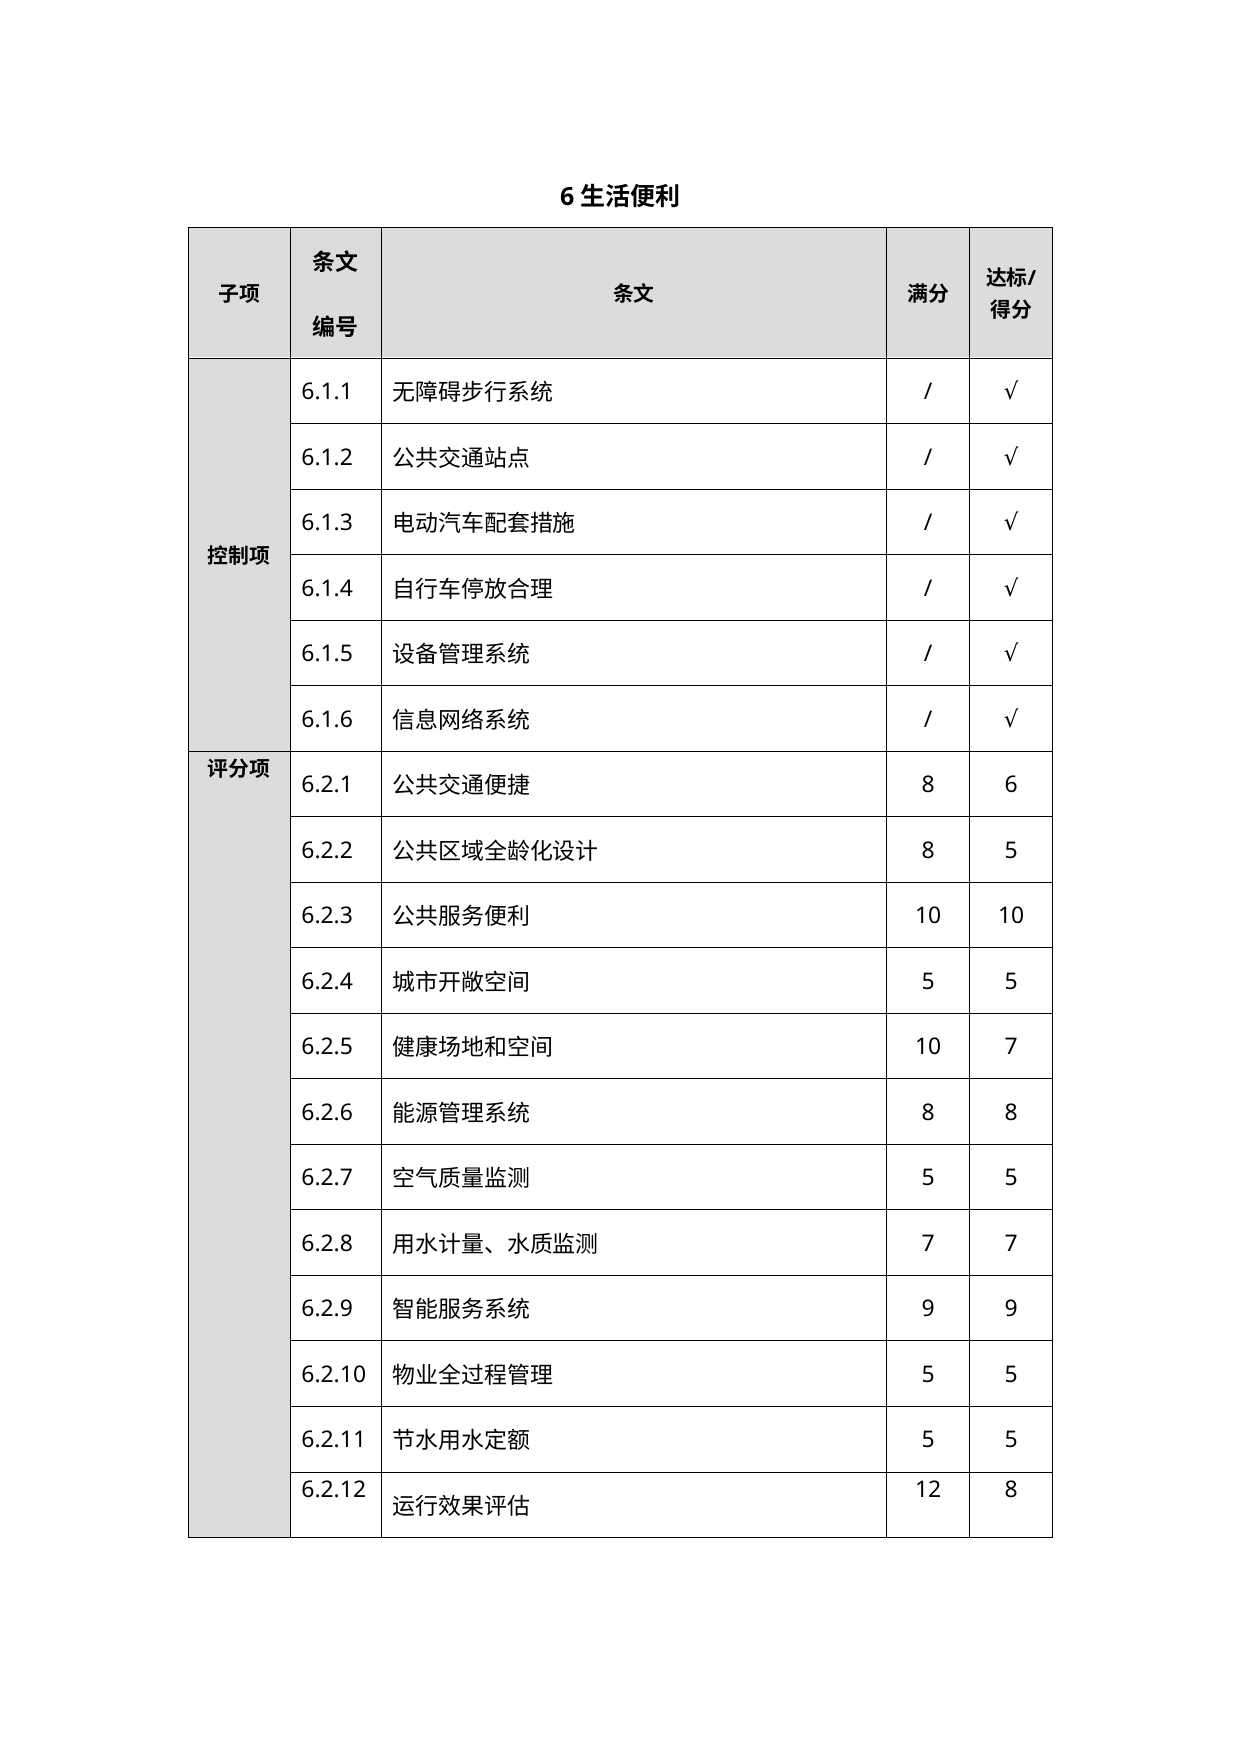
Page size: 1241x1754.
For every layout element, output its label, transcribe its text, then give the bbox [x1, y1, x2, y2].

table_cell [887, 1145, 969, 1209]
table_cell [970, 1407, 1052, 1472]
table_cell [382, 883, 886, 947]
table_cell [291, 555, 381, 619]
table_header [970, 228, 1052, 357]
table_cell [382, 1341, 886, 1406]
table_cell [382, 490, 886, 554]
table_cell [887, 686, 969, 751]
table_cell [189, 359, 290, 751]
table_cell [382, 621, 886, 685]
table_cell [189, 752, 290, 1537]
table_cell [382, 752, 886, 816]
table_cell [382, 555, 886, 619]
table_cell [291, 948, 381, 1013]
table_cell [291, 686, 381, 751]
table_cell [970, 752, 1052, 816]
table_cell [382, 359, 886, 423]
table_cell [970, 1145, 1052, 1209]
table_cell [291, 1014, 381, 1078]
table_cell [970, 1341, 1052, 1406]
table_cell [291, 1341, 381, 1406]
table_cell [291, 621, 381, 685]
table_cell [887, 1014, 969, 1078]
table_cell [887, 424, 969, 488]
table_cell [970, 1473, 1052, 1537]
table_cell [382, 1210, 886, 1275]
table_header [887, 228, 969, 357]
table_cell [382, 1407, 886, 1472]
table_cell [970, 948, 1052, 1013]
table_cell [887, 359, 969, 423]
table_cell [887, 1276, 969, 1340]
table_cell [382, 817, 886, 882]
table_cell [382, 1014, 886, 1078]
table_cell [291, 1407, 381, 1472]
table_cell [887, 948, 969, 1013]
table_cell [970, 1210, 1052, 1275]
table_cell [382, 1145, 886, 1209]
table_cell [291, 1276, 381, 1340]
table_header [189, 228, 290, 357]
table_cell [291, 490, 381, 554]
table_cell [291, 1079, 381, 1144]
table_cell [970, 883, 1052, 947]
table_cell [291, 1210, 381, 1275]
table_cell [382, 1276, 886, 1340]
text 6 生活便利 [187, 162, 1053, 227]
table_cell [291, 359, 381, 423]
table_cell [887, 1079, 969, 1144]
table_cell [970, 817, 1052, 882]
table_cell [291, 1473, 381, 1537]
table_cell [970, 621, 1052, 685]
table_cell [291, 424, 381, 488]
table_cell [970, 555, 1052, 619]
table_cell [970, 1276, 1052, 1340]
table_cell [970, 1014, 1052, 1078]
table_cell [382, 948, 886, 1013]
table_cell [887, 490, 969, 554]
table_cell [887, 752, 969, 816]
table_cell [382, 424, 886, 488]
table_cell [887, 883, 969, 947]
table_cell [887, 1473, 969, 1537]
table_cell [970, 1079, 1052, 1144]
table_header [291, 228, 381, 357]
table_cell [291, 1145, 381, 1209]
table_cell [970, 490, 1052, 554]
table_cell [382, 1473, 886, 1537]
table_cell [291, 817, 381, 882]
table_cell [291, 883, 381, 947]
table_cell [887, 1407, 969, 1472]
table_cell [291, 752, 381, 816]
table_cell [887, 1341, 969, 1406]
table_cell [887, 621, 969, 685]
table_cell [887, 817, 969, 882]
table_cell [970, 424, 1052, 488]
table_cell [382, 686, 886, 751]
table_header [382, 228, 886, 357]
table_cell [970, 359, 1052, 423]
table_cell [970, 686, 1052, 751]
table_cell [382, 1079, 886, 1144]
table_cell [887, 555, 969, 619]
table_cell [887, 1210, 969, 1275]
